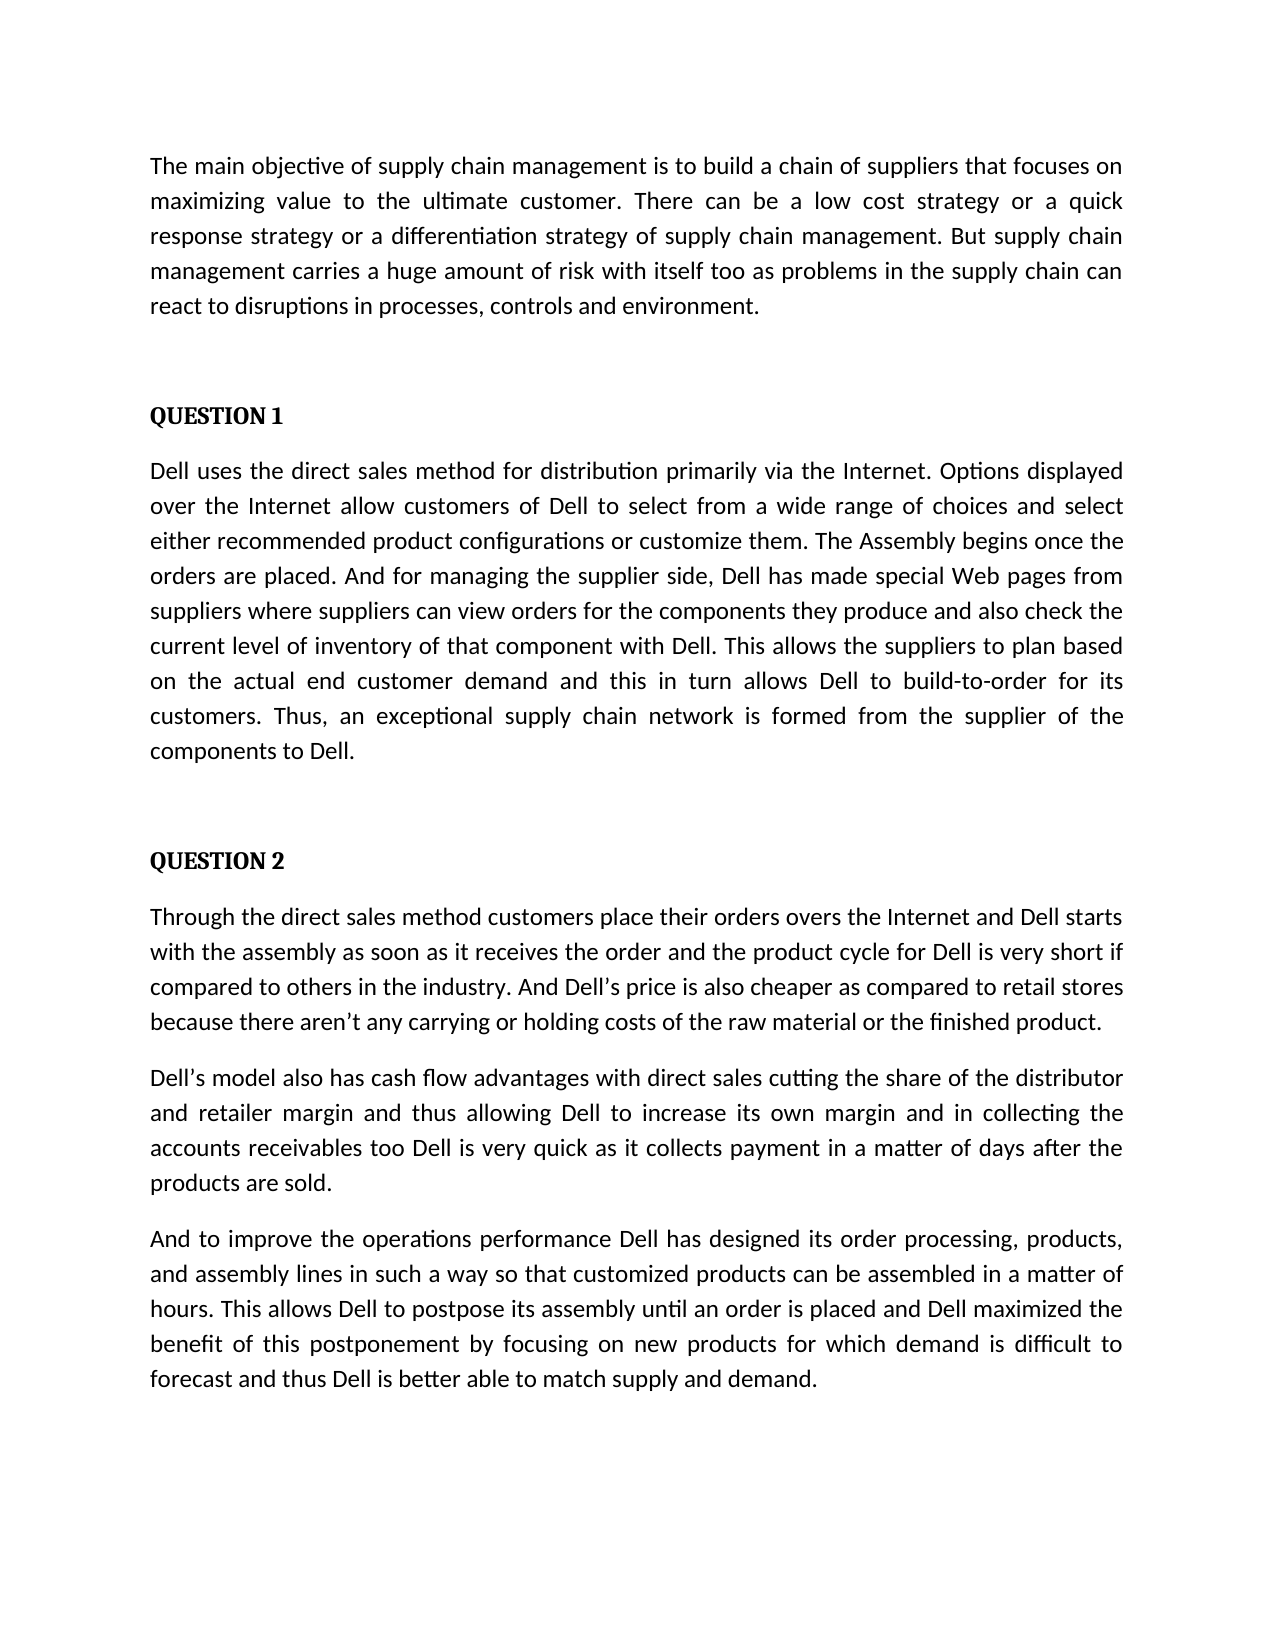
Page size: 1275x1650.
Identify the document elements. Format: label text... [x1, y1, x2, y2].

text The main objective of supply chain management is to build a chain of suppliers that focuses on maximizing value to the ultimate customer. There can be a low cost strategy or a quick response strategy or a differentiation strategy of supply chain management. But supply chain management carries a huge amount of risk with itself too as problems in the supply chain can react to disruptions in processes, controls and environment. [150, 150, 1125, 321]
text QUESTION 1 [150, 402, 1125, 430]
text Dell’s model also has cash flow advantages with direct sales cutting the share of the distributor and retailer margin and thus allowing Dell to increase its own margin and in collecting the accounts receivables too Dell is very quick as it collects payment in a matter of days after the products are sold. [150, 1062, 1125, 1197]
text Through the direct sales method customers place their orders overs the Internet and Dell starts with the assembly as soon as it receives the order and the product cycle for Dell is very short if compared to others in the industry. And Dell’s price is also cheaper as compared to retail stores because there aren’t any carrying or holding costs of the raw material or the finished product. [150, 901, 1125, 1037]
text And to improve the operations performance Dell has designed its order processing, products, and assembly lines in such a way so that customized products can be assembled in a matter of hours. This allows Dell to postpose its assembly until an order is placed and Dell maximized the benefit of this postponement by focusing on new products for which demand is difficult to forecast and thus Dell is better able to match supply and demand. [150, 1223, 1125, 1393]
text Dell uses the direct sales method for distribution primarily via the Internet. Options displayed over the Internet allow customers of Dell to select from a wide range of choices and select either recommended product configurations or customize them. The Assembly begins once the orders are placed. And for managing the supplier side, Dell has made special Web pages from suppliers where suppliers can view orders for the components they produce and also check the current level of inventory of that component with Dell. This allows the suppliers to plan based on the actual end customer demand and this in turn allows Dell to build-to-order for its customers. Thus, an exceptional supply chain network is formed from the supplier of the components to Dell. [150, 456, 1125, 766]
text QUESTION 2 [150, 847, 1125, 876]
